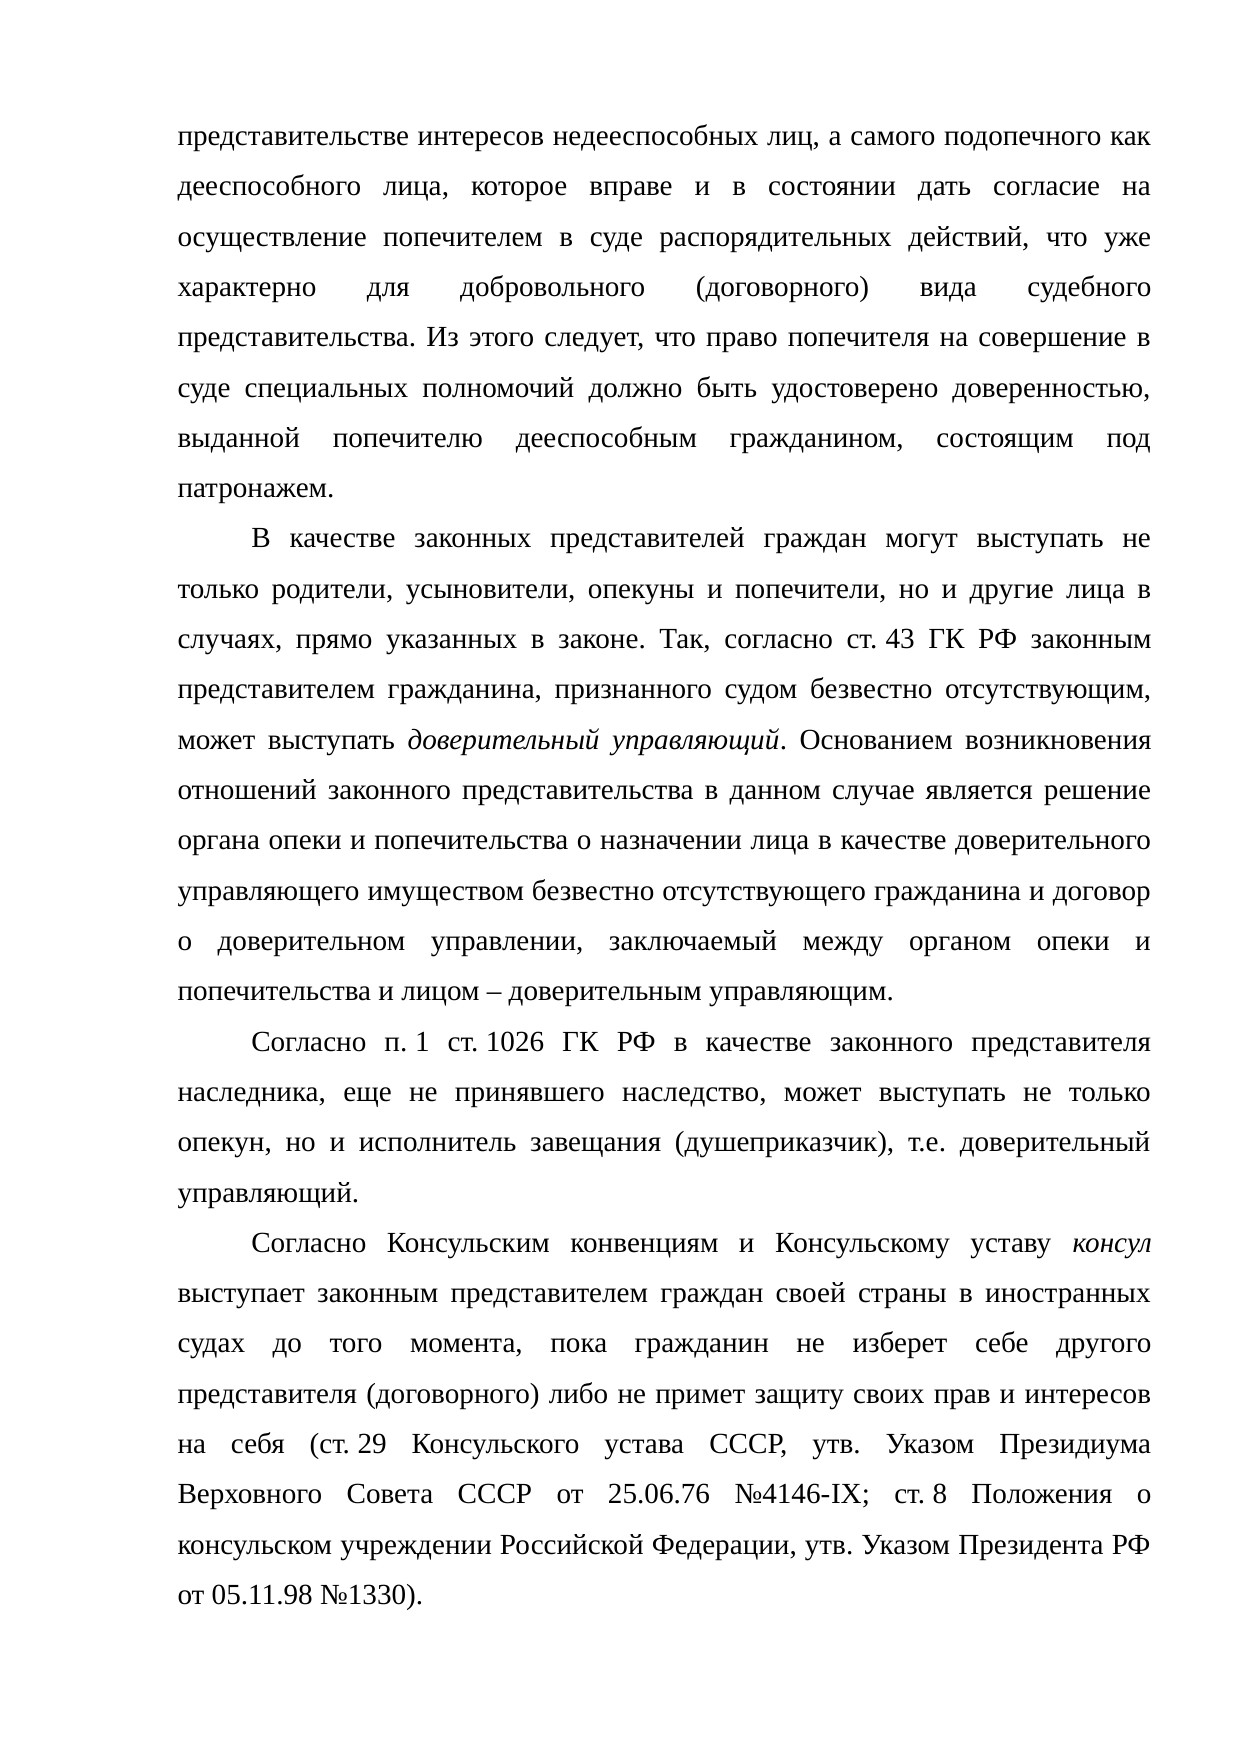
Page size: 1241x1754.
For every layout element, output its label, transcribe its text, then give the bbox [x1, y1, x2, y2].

text В качестве законных представителей граждан могут выступать не только родители, усыновители, опекуны и попечители, но и другие лица в случаях, прямо указанных в законе. Так, согласно ст. 43 ГК РФ законным представителем гражданина, признанного судом безвестно отсутствующим, может выступать доверительный управляющий. Основанием возникновения отношений законного представительства в данном случае является решение органа опеки и попечительства о назначении лица в качестве доверительного управляющего имуществом безвестно отсутствующего гражданина и договор о доверительном управлении, заключаемый между органом опеки и попечительства и лицом – доверительным управляющим. [177, 521, 1152, 1007]
text Согласно Консульским конвенциям и Консульскому уставу консул выступает законным представителем граждан своей страны в иностранных судах до того момента, пока гражданин не изберет себе другого представителя (договорного) либо не примет защиту своих прав и интересов на себя (ст. 29 Консульского устава СССР, утв. Указом Президиума Верховного Совета СССР от 25.06.76 №4146-IX; ст. 8 Положения о консульском учреждении Российской Федерации, утв. Указом Президента РФ от 05.11.98 №1330). [177, 1225, 1152, 1611]
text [177, 118, 1152, 504]
text Согласно п. 1 ст. 1026 ГК РФ в качестве законного представителя наследника, еще не принявшего наследство, может выступать не только опекун, но и исполнитель завещания (душеприказчик), т.е. доверительный управляющий. [177, 1024, 1152, 1208]
